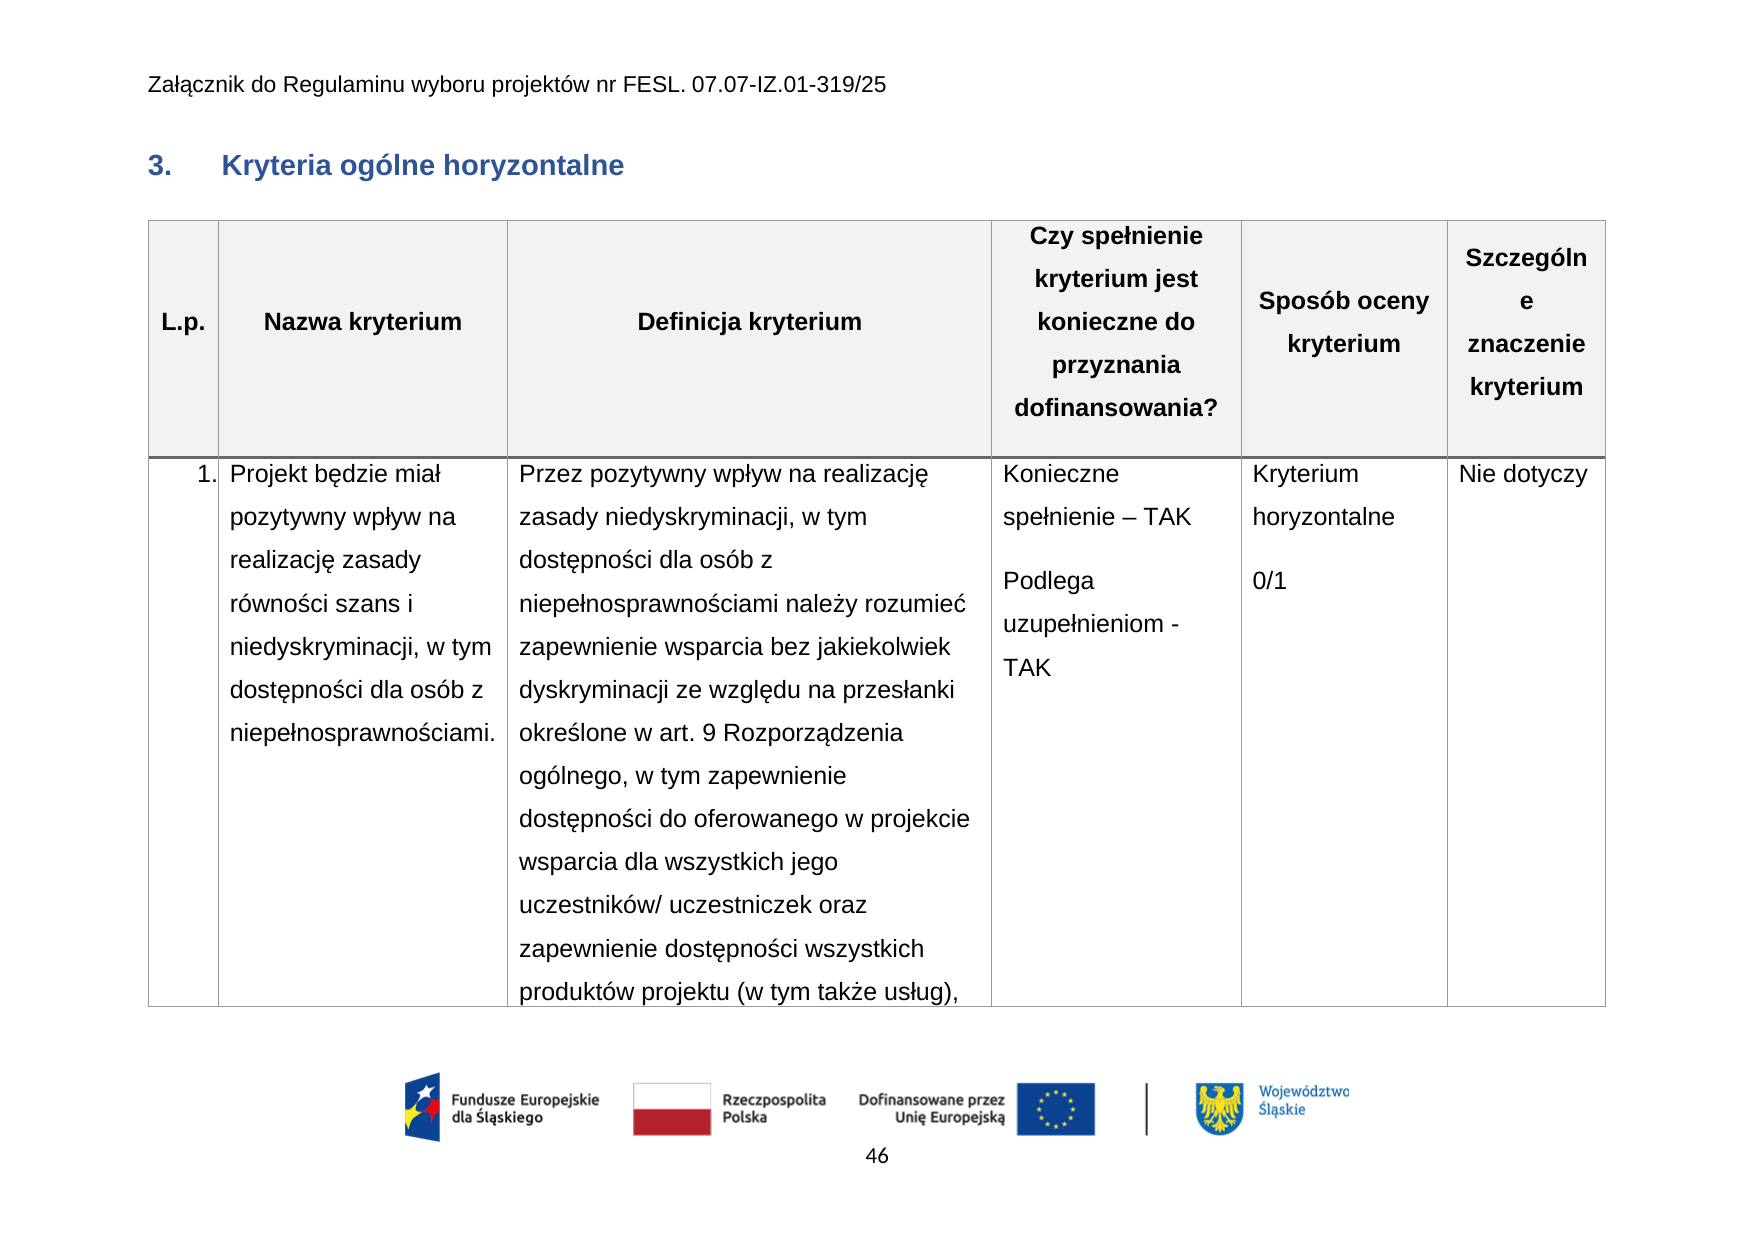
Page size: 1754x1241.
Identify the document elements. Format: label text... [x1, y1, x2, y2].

table_header Definicja kryterium [508, 221, 991, 456]
table_header Czy spełnienie kryterium jest konieczne do przyznania dofinansowania? [992, 221, 1241, 456]
table_header Szczególne znaczenie kryterium [1448, 221, 1605, 456]
table_cell Nie dotyczy [1448, 459, 1605, 1006]
table_header Sposób oceny kryterium [1242, 221, 1447, 456]
table_header Nazwa kryterium [219, 221, 507, 456]
subtitle 3. Kryteria ogólne horyzontalne [148, 148, 1606, 217]
picture [405, 1072, 1349, 1142]
table_header L.p. [149, 221, 218, 456]
table_cell [149, 459, 218, 1006]
table_cell Kryterium horyzontalne 0/1 [1242, 459, 1447, 1006]
table_cell Projekt będzie miał pozytywny wpływ na realizację zasady równości szans i niedyskryminacji, w tym dostępności dla osób z niepełnosprawnościami. [219, 459, 507, 1006]
table_cell Przez pozytywny wpływ na realizację zasady niedyskryminacji, w tym dostępności dla osób z niepełnosprawnościami należy rozumieć zapewnienie wsparcia bez jakiekolwiek dyskryminacji ze względu na przesłanki określone w art. 9 Rozporządzenia ogólnego, w tym zapewnienie dostępności do oferowanego w projekcie wsparcia dla wszystkich jego uczestników/ uczestniczek oraz zapewnienie dostępności wszystkich produktów projektu (w tym także usług), które nie zostały uznane za neutralne dla wszystkich ich użytkowników/ użytkowniczek, zgodnie ze standardami dostępności, stanowiącymi załącznik do Wytycznych dotyczących realizacji zasad równościowych w ramach funduszy unijnych na lata 2021-2027. Przy konstrukcji założeń projektu należy uwzględnić uniwersalne projektowanie (np. poprzez standardy dostępności) lub, jeśli to niemożliwe – racjonalne usprawnienie (oba zdefiniowane w ww. Wytycznych). W przypadku typów projektów, do których nie mają zastosowania standardy dostępności dla polityki spójności na lata 2021-2027 - weryfikacja zapewnienia dostępności produktów (usług) może odbywać się poprzez spełnienie dodatkowych wymagań w tym zakresie, które zostaną wskazane przez ION w regulaminie wyboru projektów. W przypadku projektów, w których występował będzie produkt neutralny pod względem zasady równości szans i niedyskryminacji, zasada niedyskryminacji zostanie zapewniona na poziomie zarządzania projektem i dostępności cyfrowej dokumentacji projektowej publikowanej na stronach zgodnych z WCAG 2.1, nawet w przypadku braku kwalifikowalności takich wydatków w projekcie. Kryterium zostanie zweryfikowane na podstawie zapisów we wniosku o dofinansowanie projektu, zwłaszcza zapisów z części dot. realizacji zasad horyzontalnych. [508, 459, 991, 1006]
table_cell Konieczne spełnienie – TAK Podlega uzupełnieniom - TAK [992, 459, 1241, 1006]
